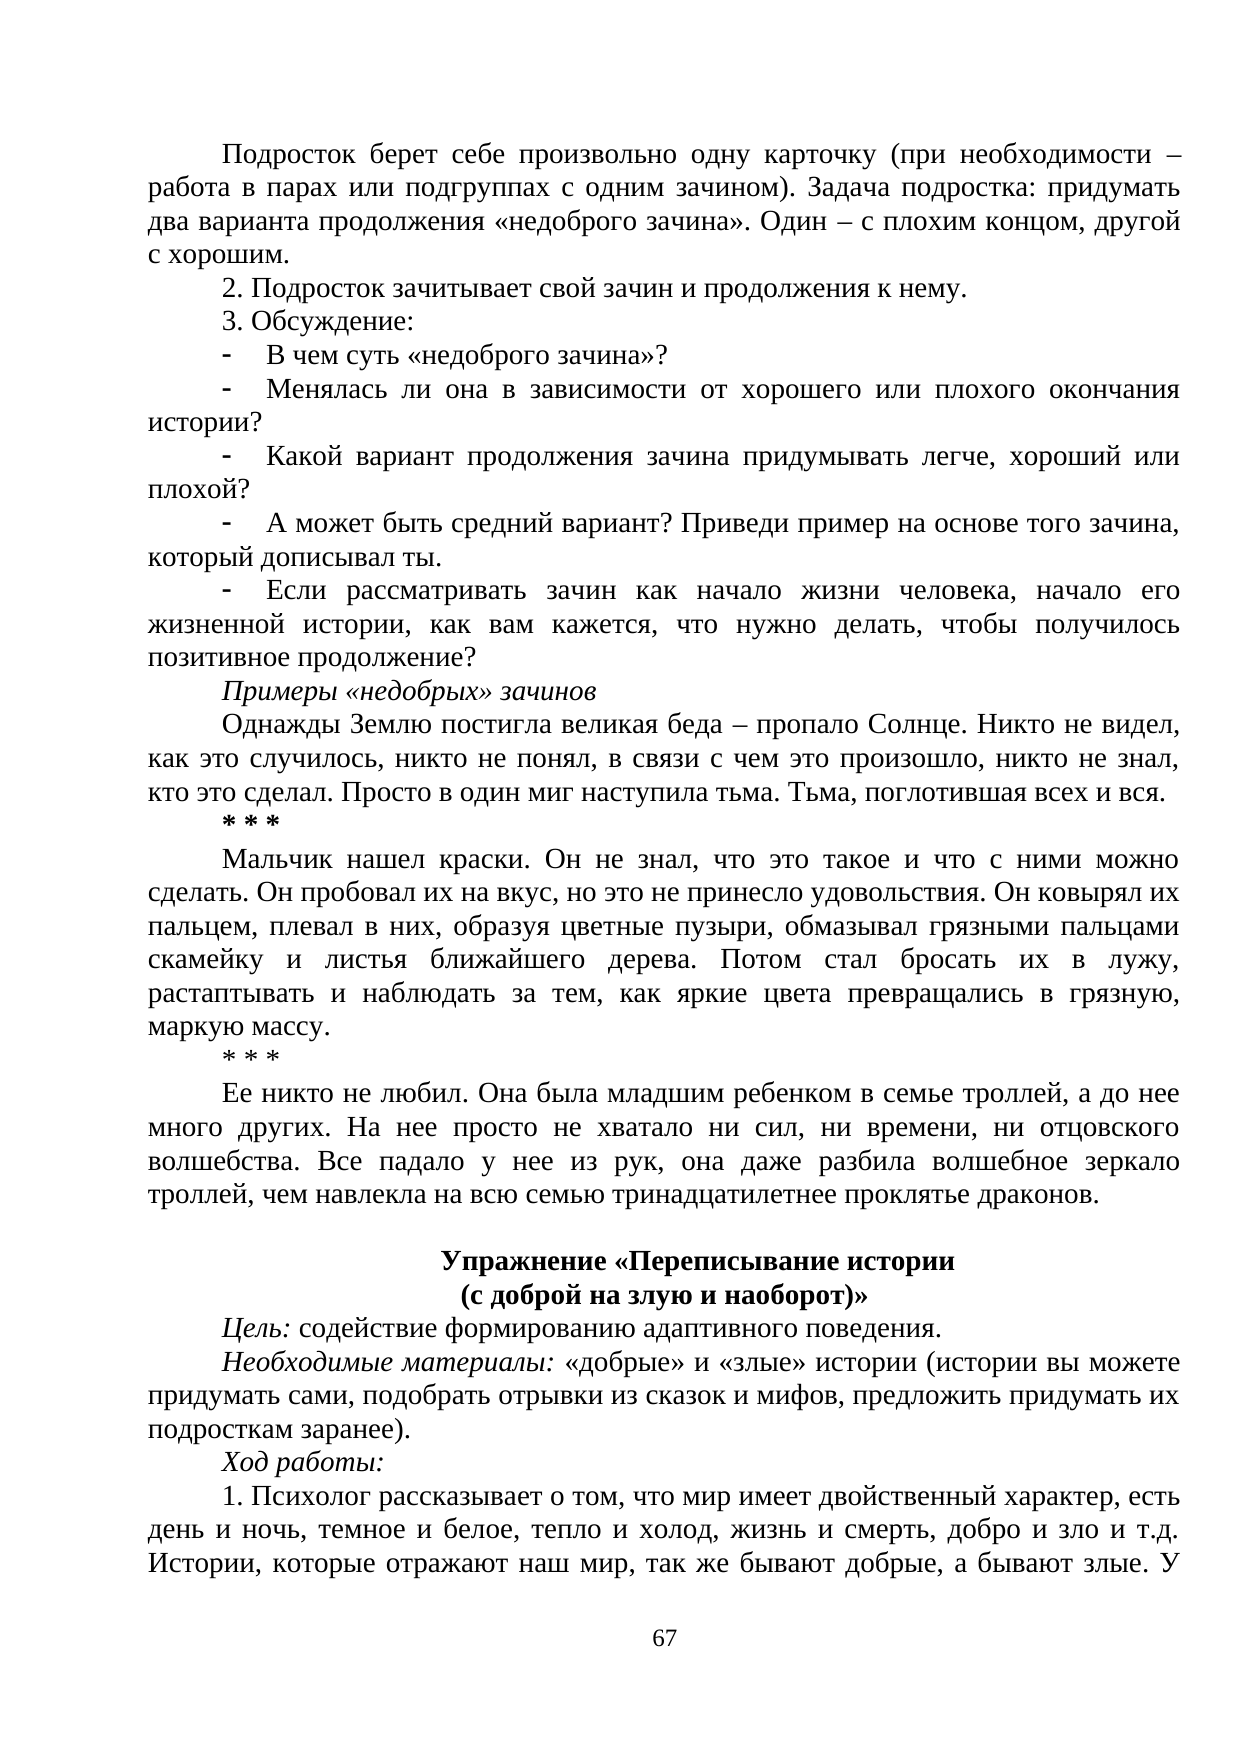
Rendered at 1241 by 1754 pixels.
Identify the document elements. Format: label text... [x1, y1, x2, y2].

text * * * [148, 1042, 1181, 1076]
text 3. Обсуждение: [148, 303, 1181, 337]
list А может быть средний вариант? Приведи пример на основе того зачина, который дописывал ты. [148, 505, 1181, 572]
text Примеры «недобрых» зачинов [148, 673, 1181, 707]
text Упражнение «Переписывание истории (с доброй на злую и наоборот)» [148, 1243, 1181, 1310]
text * * * [148, 807, 1181, 841]
text Подросток берет себе произвольно одну карточку (при необходимости – работа в парах или подгруппах с одним зачином). Задача подростка: придумать два варианта продолжения «недоброго зачина». Один – с плохим концом, другой с хорошим. [148, 136, 1181, 270]
text Ее никто не любил. Она была младшим ребенком в семье троллей, а до нее много других. На нее просто не хватало ни сил, ни времени, ни отцовского волшебства. Все падало у нее из рук, она даже разбила волшебное зеркало троллей, чем навлекла на всю семью тринадцатилетнее проклятье драконов. [148, 1076, 1181, 1210]
list Менялась ли она в зависимости от хорошего или плохого окончания истории? [148, 371, 1181, 438]
list В чем суть «недоброго зачина»? [148, 337, 1181, 371]
text Цель: содействие формированию адаптивного поведения. [148, 1310, 1181, 1344]
text Ход работы: [148, 1444, 1181, 1478]
text Необходимые материалы: «добрые» и «злые» истории (истории вы можете придумать сами, подобрать отрывки из сказок и мифов, предложить придумать их подросткам заранее). [148, 1344, 1181, 1444]
text Мальчик нашел краски. Он не знал, что это такое и что с ними можно сделать. Он пробовал их на вкус, но это не принесло удовольствия. Он ковырял их пальцем, плевал в них, образуя цветные пузыри, обмазывал грязными пальцами скамейку и листья ближайшего дерева. Потом стал бросать их в лужу, растаптывать и наблюдать за тем, как яркие цвета превращались в грязную, маркую массу. [148, 841, 1181, 1042]
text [148, 1478, 1181, 1579]
list Какой вариант продолжения зачина придумывать легче, хороший или плохой? [148, 438, 1181, 505]
list Если рассматривать зачин как начало жизни человека, начало его жизненной истории, как вам кажется, что нужно делать, чтобы получилось позитивное продолжение? [148, 572, 1181, 673]
text 2. Подросток зачитывает свой зачин и продолжения к нему. [148, 270, 1181, 303]
text Однажды Землю постигла великая беда – пропало Солнце. Никто не видел, как это случилось, никто не понял, в связи с чем это произошло, никто не знал, кто это сделал. Просто в один миг наступила тьма. Тьма, поглотившая всех и вся. [148, 707, 1181, 807]
